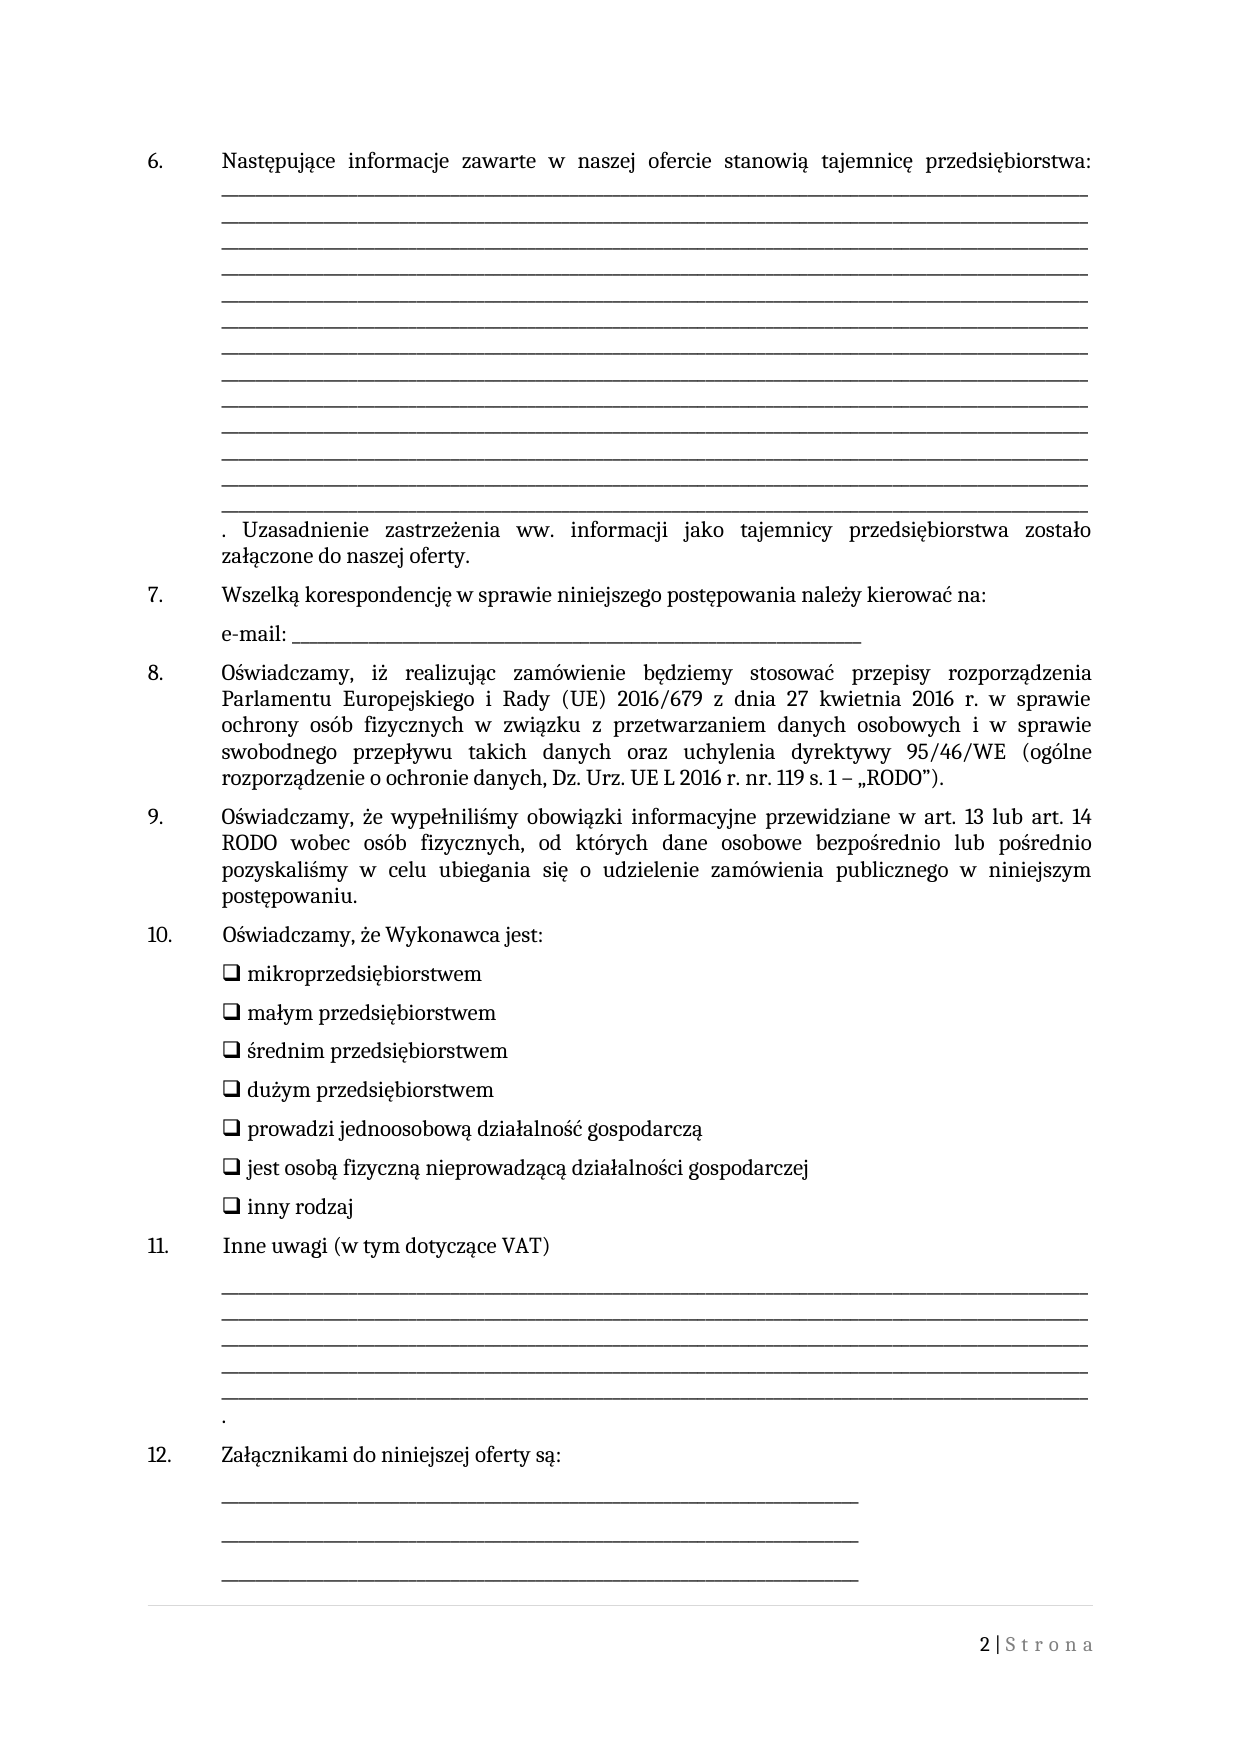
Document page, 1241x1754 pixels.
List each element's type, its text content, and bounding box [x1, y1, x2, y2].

text dużym przedsiębiorstwem [221, 1077, 1093, 1103]
text prowadzi jednoosobową działalność gospodarczą [221, 1116, 1093, 1142]
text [221, 1520, 1093, 1546]
list Inne uwagi (w tym dotyczące VAT) [148, 1232, 1093, 1259]
text 6. Następujące informacje zawarte w naszej ofercie stanowią tajemnicę przedsiębiorstwa: ______________________________________________________________________________________________________________________________________________________________________________________________________________________________________________________________________________________________________________________________________________________________________________________________________________________________________________________________________________________________________________________________________________________________________________________________________________________________________________________________________________________________________________________________________________________________________________________________________________________________________________________________________________________________________________________________________________________________________________________________________________________________________________________________________________________________________________________________________________________________________________________________________________________________________________________________________________________________________________________________________________________________________________. Uzasadnienie zastrzeżenia ww. informacji jako tajemnicy przedsiębiorstwa zostało załączone do naszej oferty. [148, 148, 1093, 569]
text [221, 1558, 1093, 1585]
list Załącznikami do niniejszej oferty są: [148, 1442, 1093, 1468]
text jest osobą fizyczną nieprowadzącą działalności gospodarczej [221, 1155, 1093, 1181]
text 7. Wszelką korespondencję w sprawie niniejszego postępowania należy kierować na: [148, 582, 1093, 608]
text ______________________________________________________________________________________________________________________________________________________________________________________________________________________________________________________________________________________________________________________________________________________________________________________________________________________________________________________________________________________________________________________________. [221, 1271, 1093, 1429]
text małym przedsiębiorstwem [221, 999, 1093, 1026]
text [221, 1481, 1093, 1507]
text inny rodzaj [221, 1194, 1093, 1220]
text mikroprzedsiębiorstwem [221, 961, 1093, 987]
list Oświadczamy, że Wykonawca jest: [148, 922, 1093, 948]
text e-mail: ___________________________________________________________________ [221, 621, 1093, 647]
text średnim przedsiębiorstwem [221, 1038, 1093, 1064]
text 9. Oświadczamy, że wypełniliśmy obowiązki informacyjne przewidziane w art. 13 lub art. 14 RODO wobec osób fizycznych, od których dane osobowe bezpośrednio lub pośrednio pozyskaliśmy w celu ubiegania się o udzielenie zamówienia publicznego w niniejszym postępowaniu. [148, 804, 1093, 909]
text 8. Oświadczamy, iż realizując zamówienie będziemy stosować przepisy rozporządzenia Parlamentu Europejskiego i Rady (UE) 2016/679 z dnia 27 kwietnia 2016 r. w sprawie ochrony osób fizycznych w związku z przetwarzaniem danych osobowych i w sprawie swobodnego przepływu takich danych oraz uchylenia dyrektywy 95/46/WE (ogólne rozporządzenie o ochronie danych, Dz. Urz. UE L 2016 r. nr. 119 s. 1 – „RODO”). [148, 659, 1093, 791]
